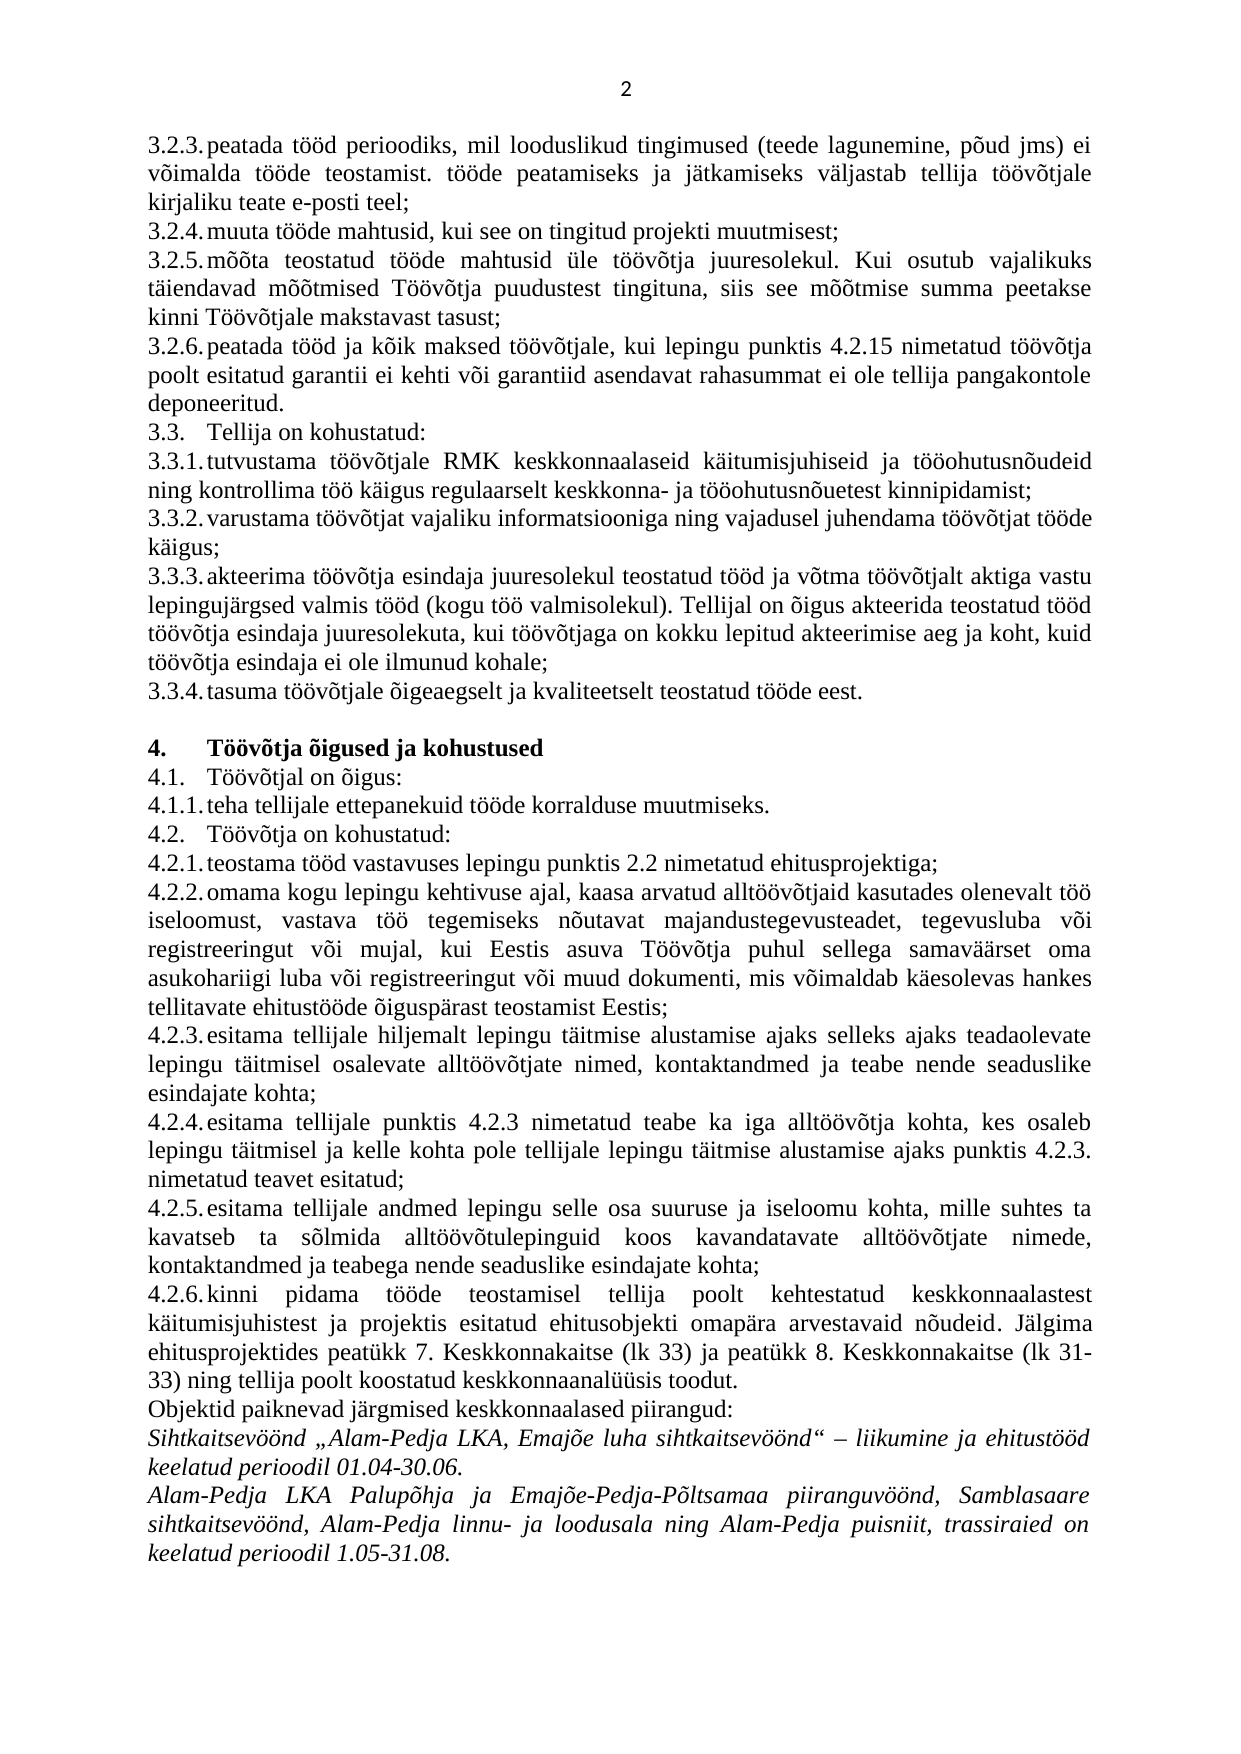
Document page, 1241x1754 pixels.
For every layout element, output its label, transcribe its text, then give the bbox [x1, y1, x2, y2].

text tasuma töövõtjale õigeaegselt ja kvaliteetselt teostatud tööde eest. [148, 676, 1093, 705]
text Töövõtja on kohustatud: [148, 819, 1093, 848]
list Sihtkaitsevöönd „Alam-Pedja LKA, Emajõe luha sihtkaitsevöönd“ – liikumine ja ehitustööd keelatud perioodil 01.04-30.06. [148, 1423, 1093, 1480]
text esitama tellijale punktis 4.2.3 nimetatud teabe ka iga alltöövõtja kohta, kes osaleb lepingu täitmisel ja kelle kohta pole tellijale lepingu täitmise alustamise ajaks punktis 4.2.3. nimetatud teavet esitatud; [148, 1107, 1093, 1193]
list Objektid paiknevad järgmised keskkonnaalased piirangud: [148, 1394, 1093, 1423]
text akteerima töövõtja esindaja juuresolekul teostatud tööd ja võtma töövõtjalt aktiga vastu lepingujärgsed valmis tööd (kogu töö valmisolekul). Tellijal on õigus akteerida teostatud tööd töövõtja esindaja juuresolekuta, kui töövõtjaga on kokku lepitud akteerimise aeg ja koht, kuid töövõtja esindaja ei ole ilmunud kohale; [148, 561, 1093, 676]
text tutvustama töövõtjale RMK keskkonnaalaseid käitumisjuhiseid ja tööohutusnõudeid ning kontrollima töö käigus regulaarselt keskkonna- ja tööohutusnõuetest kinnipidamist; [148, 446, 1093, 503]
text varustama töövõtjat vajaliku informatsiooniga ning vajadusel juhendama töövõtjat tööde käigus; [148, 503, 1093, 561]
text omama kogu lepingu kehtivuse ajal, kaasa arvatud alltöövõtjaid kasutades olenevalt töö iseloomust, vastava töö tegemiseks nõutavat majandustegevusteadet, tegevusluba või registreeringut või mujal, kui Eestis asuva Töövõtja puhul sellega samaväärset oma asukohariigi luba või registreeringut või muud dokumenti, mis võimaldab käesolevas hankes tellitavate ehitustööde õiguspärast teostamist Eestis; [148, 877, 1093, 1020]
text Töövõtja õigused ja kohustused [148, 733, 1093, 762]
text kinni pidama tööde teostamisel tellija poolt kehtestatud keskkonnaalastest käitumisjuhistest ja projektis esitatud ehitusobjekti omapära arvestavaid nõudeid. Jälgima ehitusprojektides peatükk 7. Keskkonnakaitse (lk 33) ja peatükk 8. Keskkonnakaitse (lk 31-33) ning tellija poolt koostatud keskkonnaanalüüsis toodut. [148, 1279, 1093, 1394]
text peatada tööd ja kõik maksed töövõtjale, kui lepingu punktis 4.2.15 nimetatud töövõtja poolt esitatud garantii ei kehti või garantiid asendavat rahasummat ei ole tellija pangakontole deponeeritud. [148, 331, 1093, 417]
text Töövõtjal on õigus: [148, 762, 1093, 790]
text Tellija on kohustatud: [148, 417, 1093, 446]
text teha tellijale ettepanekuid tööde korralduse muutmiseks. [148, 790, 1093, 819]
text peatada tööd perioodiks, mil looduslikud tingimused (teede lagunemine, põud jms) ei võimalda tööde teostamist. tööde peatamiseks ja jätkamiseks väljastab tellija töövõtjale kirjaliku teate e-posti teel; [148, 130, 1093, 216]
list Alam-Pedja LKA Palupõhja ja Emajõe-Pedja-Põltsamaa piiranguvöönd, Samblasaare sihtkaitsevöönd, Alam-Pedja linnu- ja loodusala ning Alam-Pedja puisniit, trassiraied on keelatud perioodil 1.05-31.08. [148, 1480, 1093, 1567]
text mõõta teostatud tööde mahtusid üle töövõtja juuresolekul. Kui osutub vajalikuks täiendavad mõõtmised Töövõtja puudustest tingituna, siis see mõõtmise summa peetakse kinni Töövõtjale makstavast tasust; [148, 245, 1093, 331]
text esitama tellijale andmed lepingu selle osa suuruse ja iseloomu kohta, mille suhtes ta kavatseb ta sõlmida alltöövõtulepinguid koos kavandatavate alltöövõtjate nimede, kontaktandmed ja teabega nende seaduslike esindajate kohta; [148, 1193, 1093, 1279]
text esitama tellijale hiljemalt lepingu täitmise alustamise ajaks selleks ajaks teadaolevate lepingu täitmisel osalevate alltöövõtjate nimed, kontaktandmed ja teabe nende seaduslike esindajate kohta; [148, 1020, 1093, 1107]
text teostama tööd vastavuses lepingu punktis 2.2 nimetatud ehitusprojektiga; [148, 848, 1093, 877]
text muuta tööde mahtusid, kui see on tingitud projekti muutmisest; [148, 216, 1093, 245]
